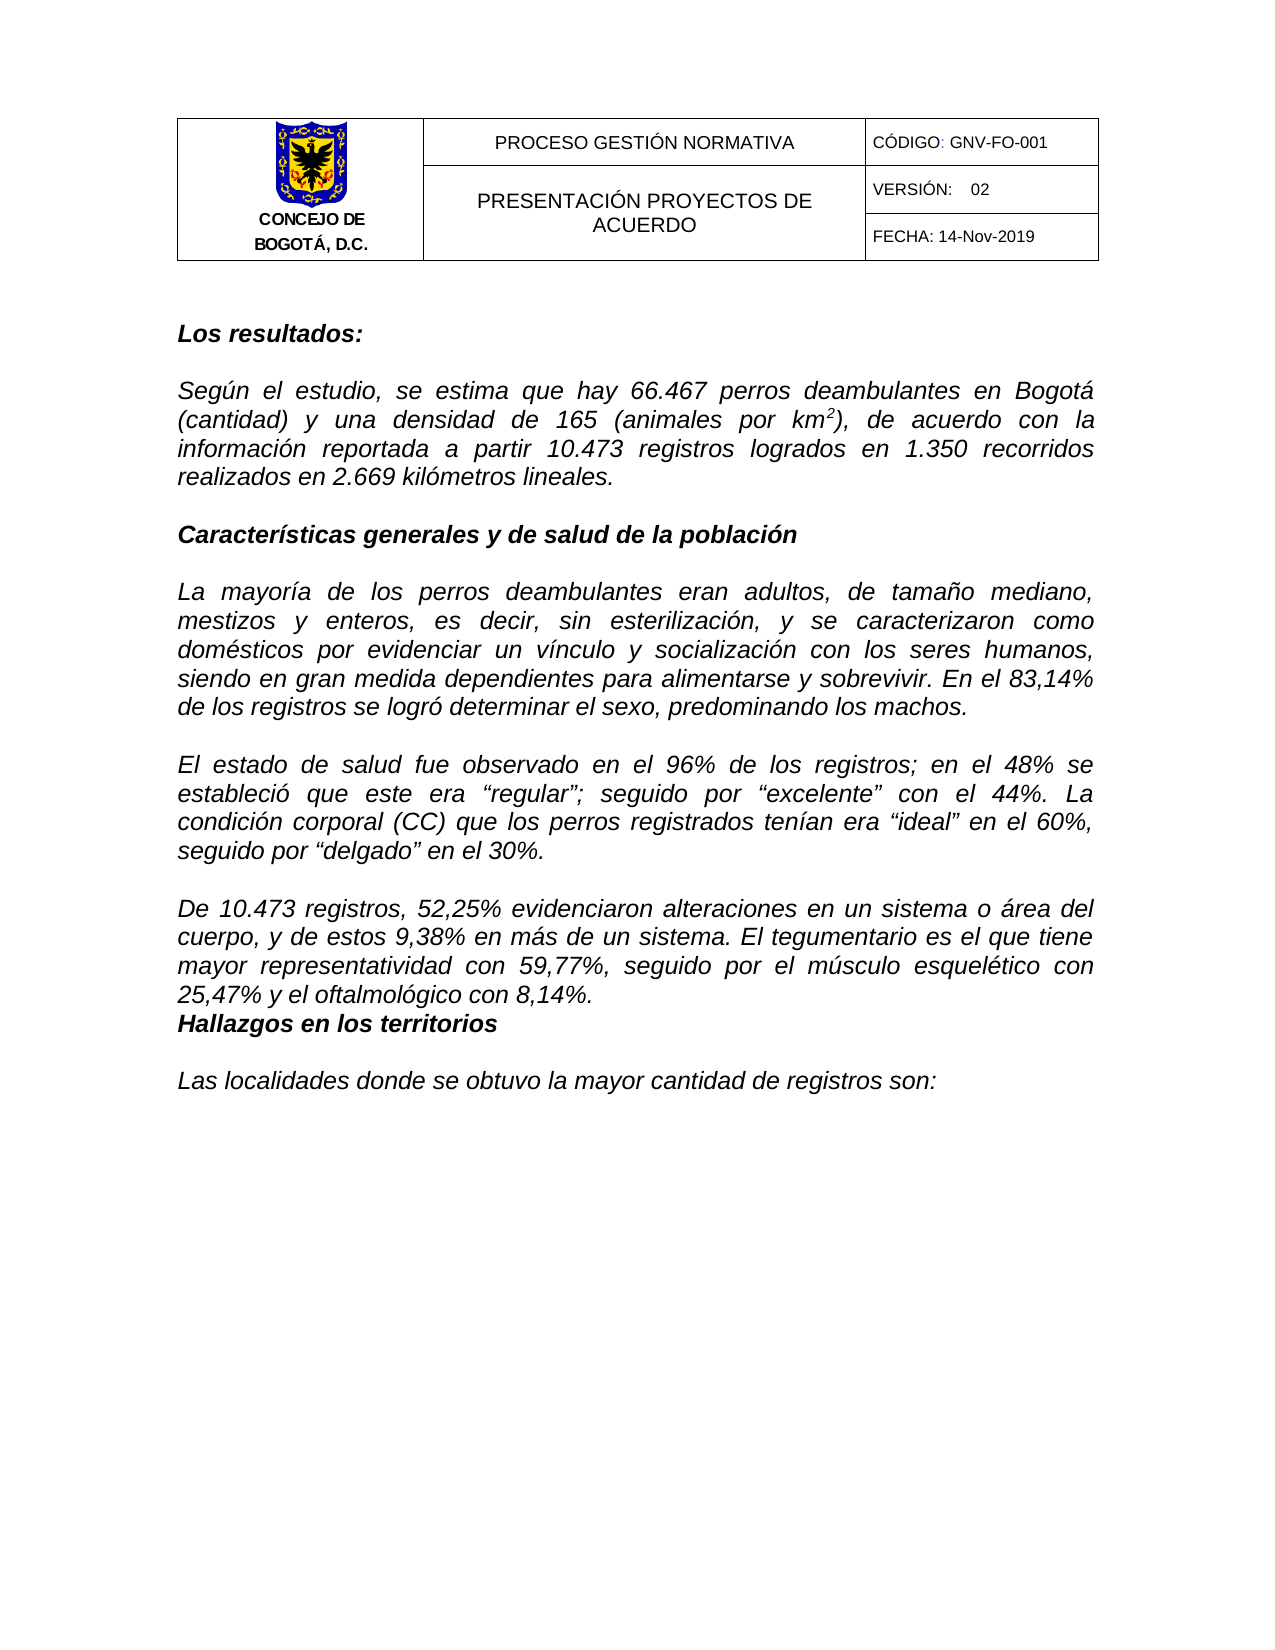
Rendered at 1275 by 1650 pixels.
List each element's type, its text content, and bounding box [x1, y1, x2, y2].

text Según el estudio, se estima que hay 66.467 perros deambulantes en Bogotá (cantidad) y una densidad de 165 (animales por km2), de acuerdo con la información reportada a partir 10.473 registros logrados en 1.350 recorridos realizados en 2.669 kilómetros lineales. [177, 376, 1098, 491]
text El estado de salud fue observado en el 96% de los registros; en el 48% se estableció que este era “regular”; seguido por “excelente” con el 44%. La condición corporal (CC) que los perros registrados tenían era “ideal” en el 60%, seguido por “delgado” en el 30%. [177, 750, 1098, 865]
text Hallazgos en los territorios [177, 1008, 1098, 1037]
text Las localidades donde se obtuvo la mayor cantidad de registros son: [177, 1066, 1098, 1095]
text De 10.473 registros, 52,25% evidenciaron alteraciones en un sistema o área del cuerpo, y de estos 9,38% en más de un sistema. El tegumentario es el que tiene mayor representatividad con 59,77%, seguido por el músculo esquelético con 25,47% y el oftalmológico con 8,14%. [177, 893, 1098, 1008]
text La mayoría de los perros deambulantes eran adultos, de tamaño mediano, mestizos y enteros, es decir, sin esterilización, y se caracterizaron como domésticos por evidenciar un vínculo y socialización con los seres humanos, siendo en gran medida dependientes para alimentarse y sobrevivir. En el 83,14% de los registros se logró determinar el sexo, predominando los machos. [177, 577, 1098, 721]
text Características generales y de salud de la población [177, 520, 1098, 548]
text Los resultados: [177, 318, 1098, 347]
